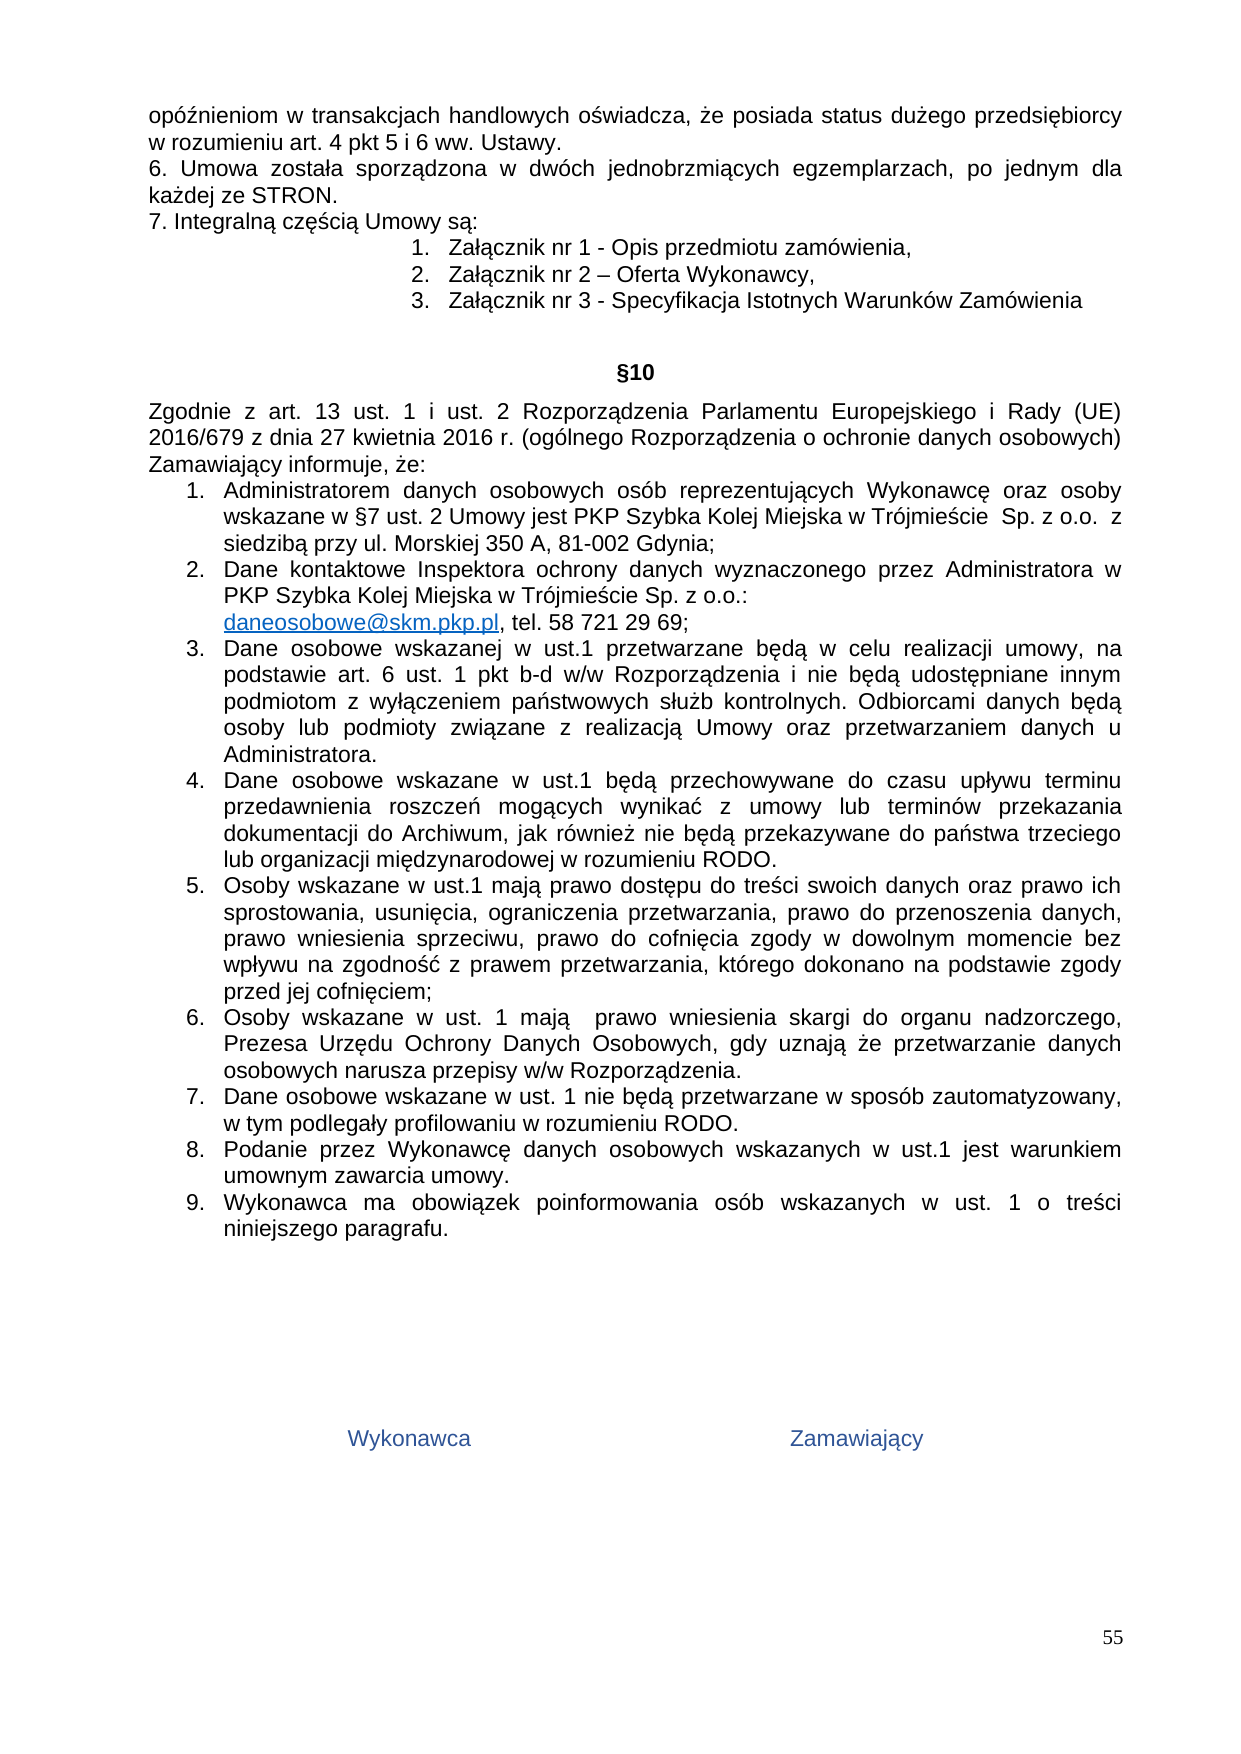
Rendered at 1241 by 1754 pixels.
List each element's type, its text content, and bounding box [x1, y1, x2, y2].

text daneosobowe@skm.pkp.pl, tel. 58 721 29 69; [223, 609, 1122, 635]
list Dane kontaktowe Inspektora ochrony danych wyznaczonego przez Administratora w PKP Szybka Kolej Miejska w Trójmieście Sp. z o.o.: [186, 556, 1122, 609]
list Osoby wskazane w ust. 1 mają prawo wniesienia skargi do organu nadzorczego, Prezesa Urzędu Ochrony Danych Osobowych, gdy uznają że przetwarzanie danych osobowych narusza przepisy w/w Rozporządzenia. [186, 1004, 1122, 1083]
subtitle Wykonawca Zamawiający [148, 1424, 1122, 1451]
list Dane osobowe wskazane w ust.1 będą przechowywane do czasu upływu terminu przedawnienia roszczeń mogących wynikać z umowy lub terminów przekazania dokumentacji do Archiwum, jak również nie będą przekazywane do państwa trzeciego lub organizacji międzynarodowej w rozumieniu RODO. [186, 767, 1122, 872]
text §10 [148, 358, 1122, 385]
list Dane osobowe wskazanej w ust.1 przetwarzane będą w celu realizacji umowy, na podstawie art. 6 ust. 1 pkt b-d w/w Rozporządzenia i nie będą udostępniane innym podmiotom z wyłączeniem państwowych służb kontrolnych. Odbiorcami danych będą osoby lub podmioty związane z realizacją Umowy oraz przetwarzaniem danych u Administratora. [186, 635, 1122, 767]
text 7. Integralną częścią Umowy są: [148, 208, 1122, 234]
text Zgodnie z art. 13 ust. 1 i ust. 2 Rozporządzenia Parlamentu Europejskiego i Rady (UE) 2016/679 z dnia 27 kwietnia 2016 r. (ogólnego Rozporządzenia o ochronie danych osobowych) Zamawiający informuje, że: [148, 398, 1122, 477]
list Załącznik nr 2 – Oferta Wykonawcy, [411, 261, 1122, 287]
list Załącznik nr 1 - Opis przedmiotu zamówienia, [411, 234, 1122, 261]
list Podanie przez Wykonawcę danych osobowych wskazanych w ust.1 jest warunkiem umownym zawarcia umowy. [186, 1136, 1122, 1188]
text 6. Umowa została sporządzona w dwóch jednobrzmiących egzemplarzach, po jednym dla każdej ze STRON. [148, 155, 1122, 208]
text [148, 102, 1122, 155]
list Dane osobowe wskazane w ust. 1 nie będą przetwarzane w sposób zautomatyzowany, w tym podlegały profilowaniu w rozumieniu RODO. [186, 1083, 1122, 1136]
list Administratorem danych osobowych osób reprezentujących Wykonawcę oraz osoby wskazane w §7 ust. 2 Umowy jest PKP Szybka Kolej Miejska w Trójmieście Sp. z o.o. z siedzibą przy ul. Morskiej , 81-002 Gdynia; [186, 477, 1122, 556]
list Osoby wskazane w ust.1 mają prawo dostępu do treści swoich danych oraz prawo ich sprostowania, usunięcia, ograniczenia przetwarzania, prawo do przenoszenia danych, prawo wniesienia sprzeciwu, prawo do cofnięcia zgody w dowolnym momencie bez wpływu na zgodność z prawem przetwarzania, którego dokonano na podstawie zgody przed jej cofnięciem; [186, 872, 1122, 1004]
list Wykonawca ma obowiązek poinformowania osób wskazanych w ust. 1 o treści niniejszego paragrafu. [186, 1188, 1122, 1241]
list Załącznik nr 3 - Specyfikacja Istotnych Warunków Zamówienia [411, 287, 1122, 313]
